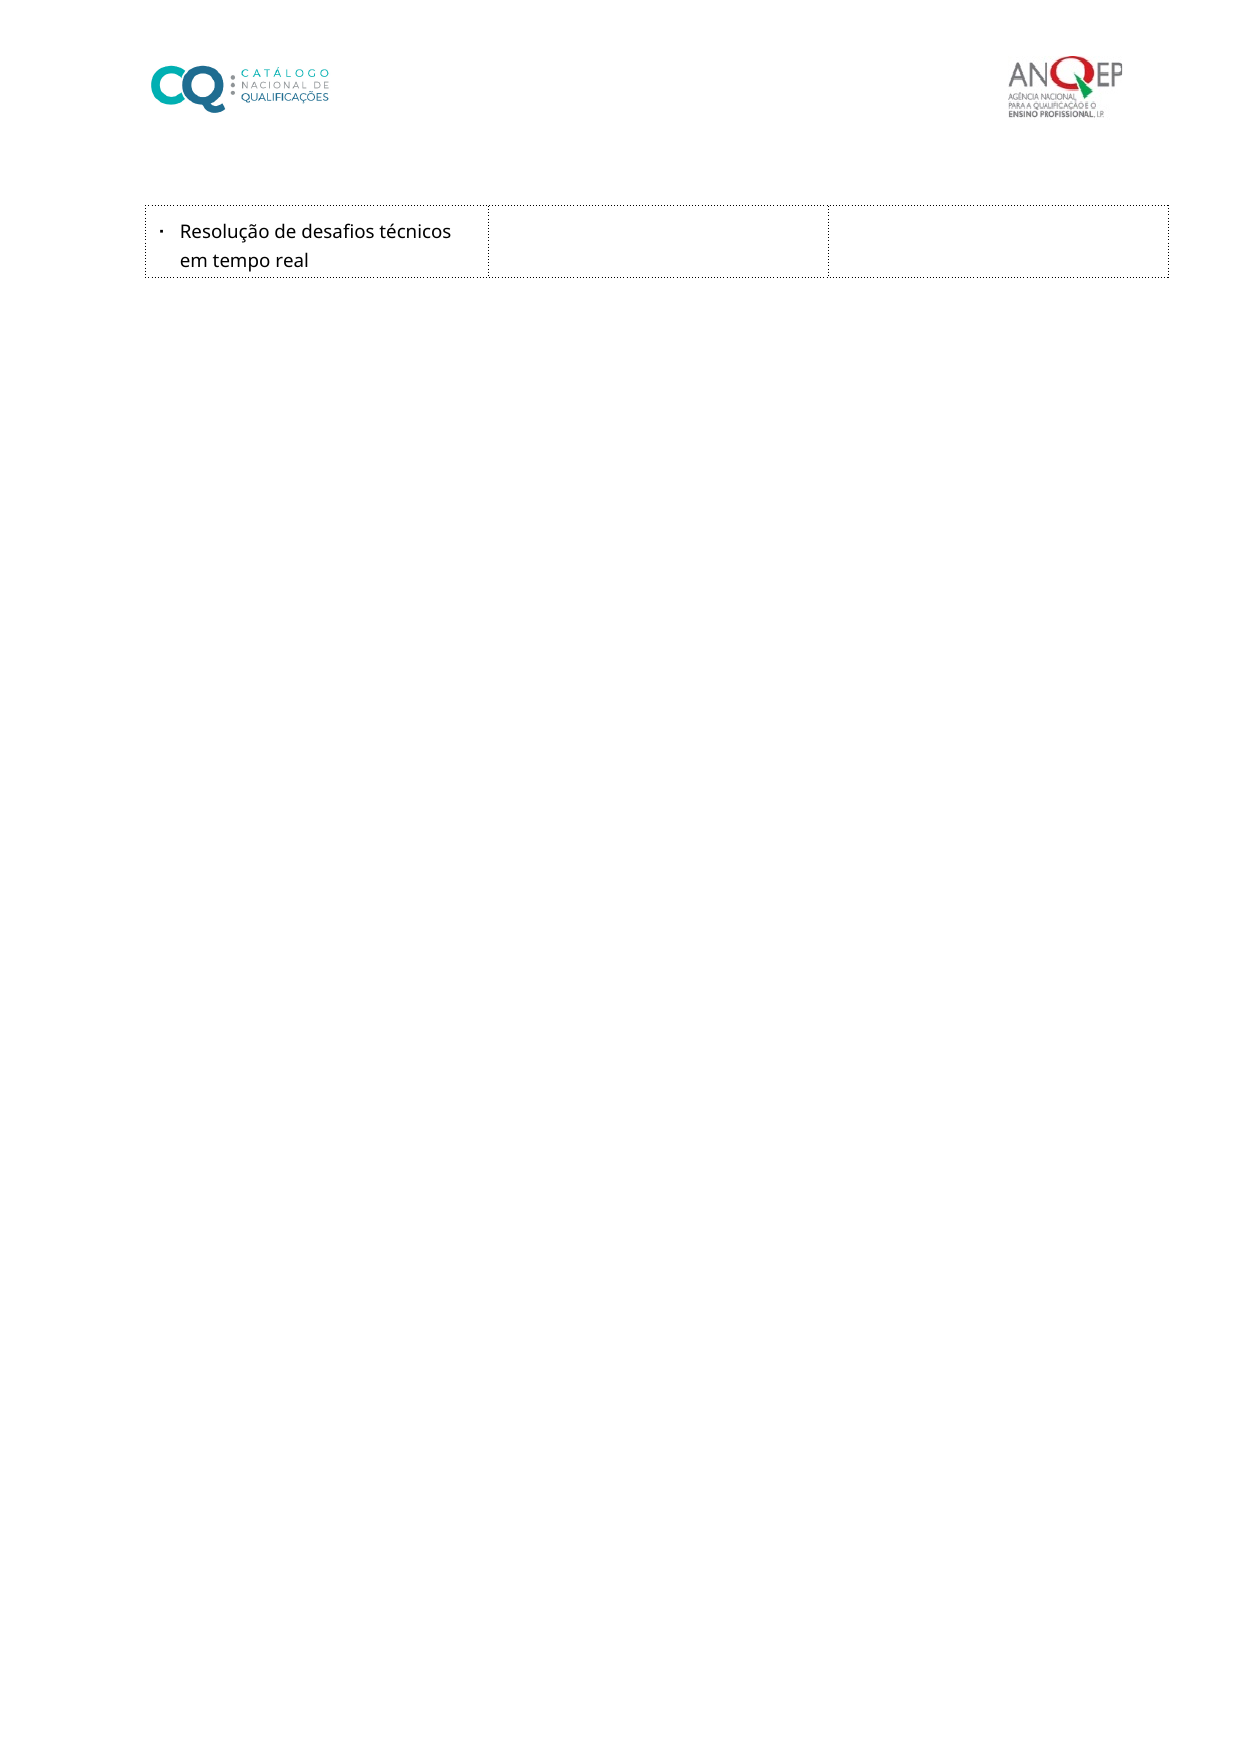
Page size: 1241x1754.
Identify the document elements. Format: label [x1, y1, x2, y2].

table_cell [489, 205, 828, 277]
table_cell [829, 205, 1169, 277]
picture [145, 47, 334, 131]
picture [1008, 56, 1123, 120]
table_cell [146, 205, 489, 277]
